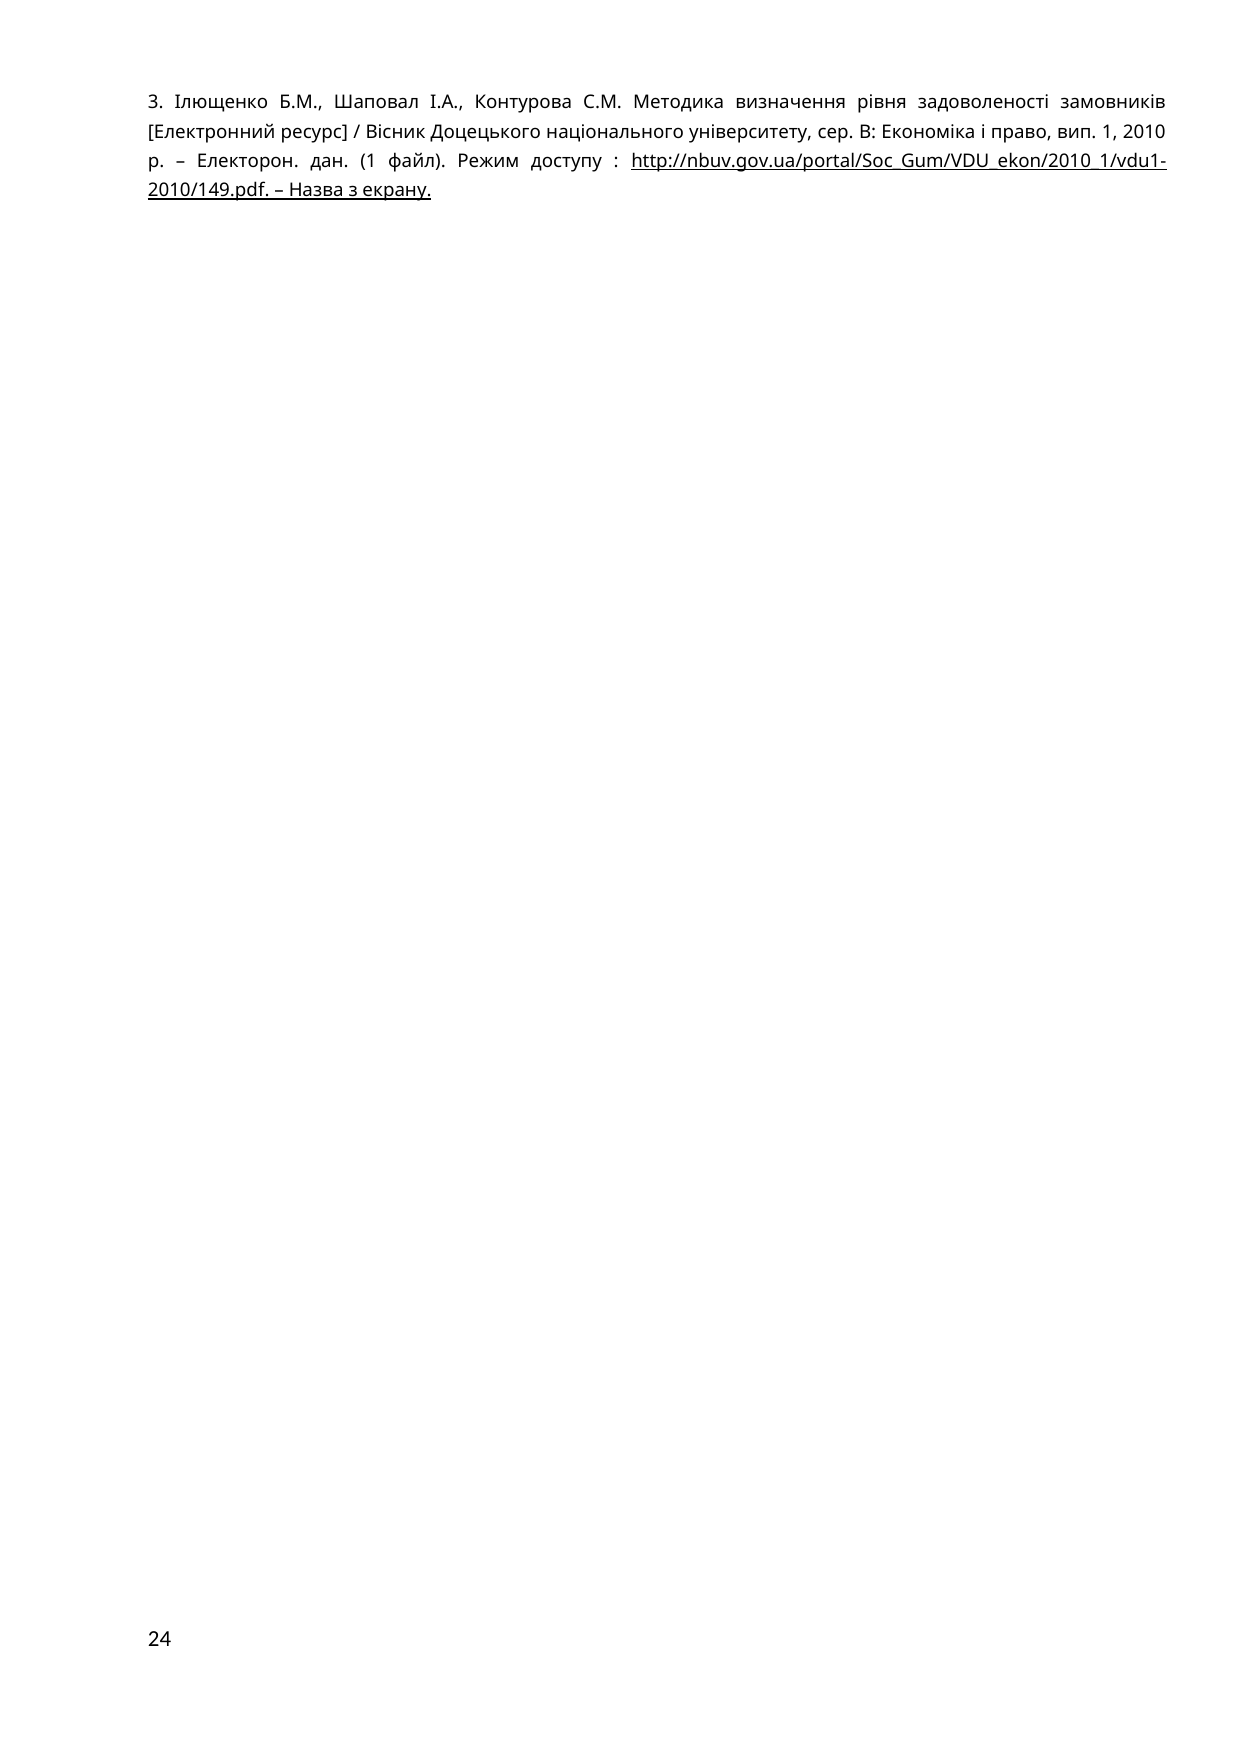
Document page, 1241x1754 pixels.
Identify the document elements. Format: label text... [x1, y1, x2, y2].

subtitle 3. Ілющенко Б.М., Шаповал І.А., Контурова С.М. Методика визначення рівня задоволеності замовників [Електронний ресурс] / Вісник Доцецького національного університету, сер. В: Економіка і право, вип. 1, 2010 р. – Електорон. дан. (1 файл). Режим доступу : http://nbuv.gov.ua/portal/Soc_Gum/VDU_ekon/2010_1/vdu1-2010/149.pdf. – Назва з екрану. [148, 143, 1167, 169]
subtitle 3. Ілющенко Б.М., Шаповал І.А., Контурова С.М. Методика визначення рівня задоволеності замовників [Електронний ресурс] / Вісник Доцецького національного університету, сер. В: Економіка і право, вип. 1, 2010 р. – Електорон. дан. (1 файл). Режим доступу : http://nbuv.gov.ua/portal/Soc_Gum/VDU_ekon/2010_1/vdu1-2010/149.pdf. – Назва з екрану. [148, 170, 1167, 202]
